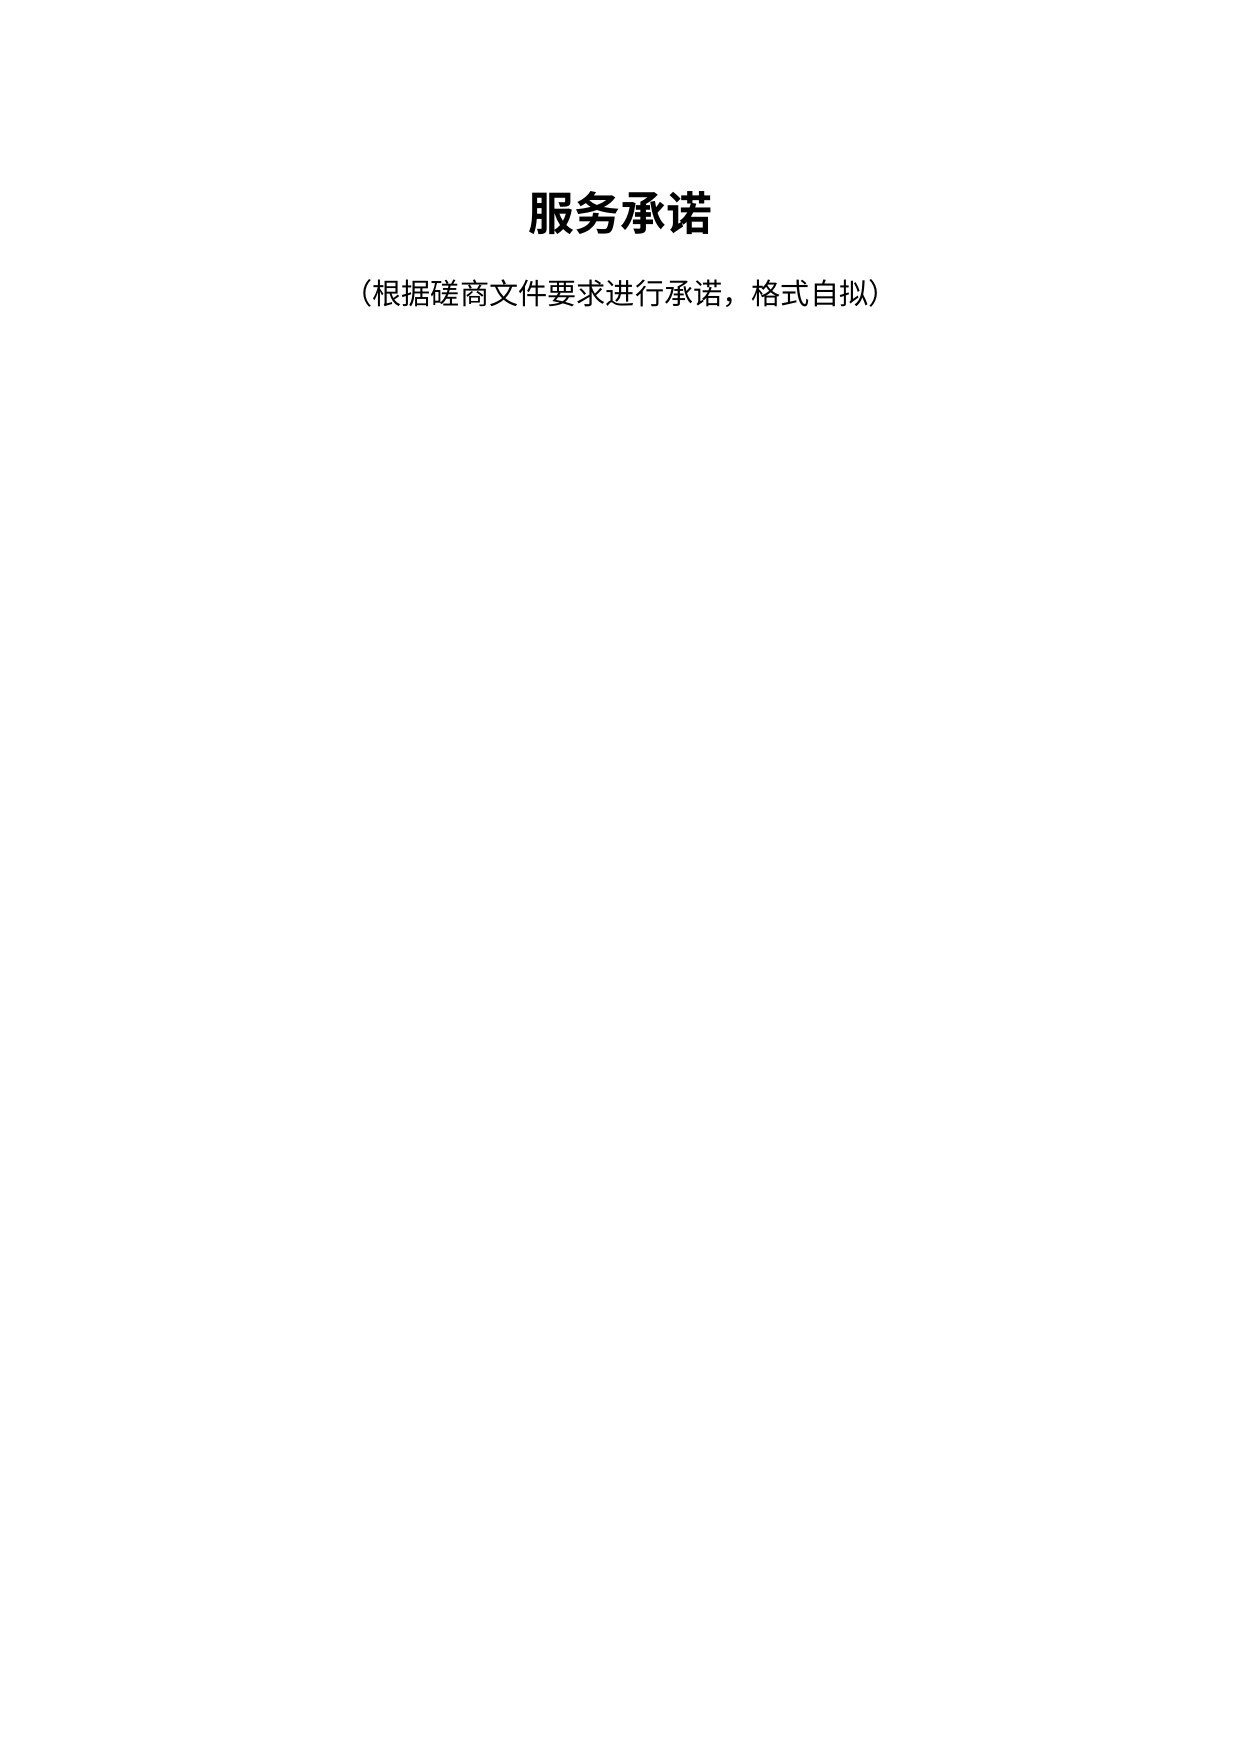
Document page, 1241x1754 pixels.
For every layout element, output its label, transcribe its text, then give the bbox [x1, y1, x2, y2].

text 服务承诺 [187, 162, 1053, 259]
text （根据磋商文件要求进行承诺，格式自拟） [187, 259, 1053, 324]
